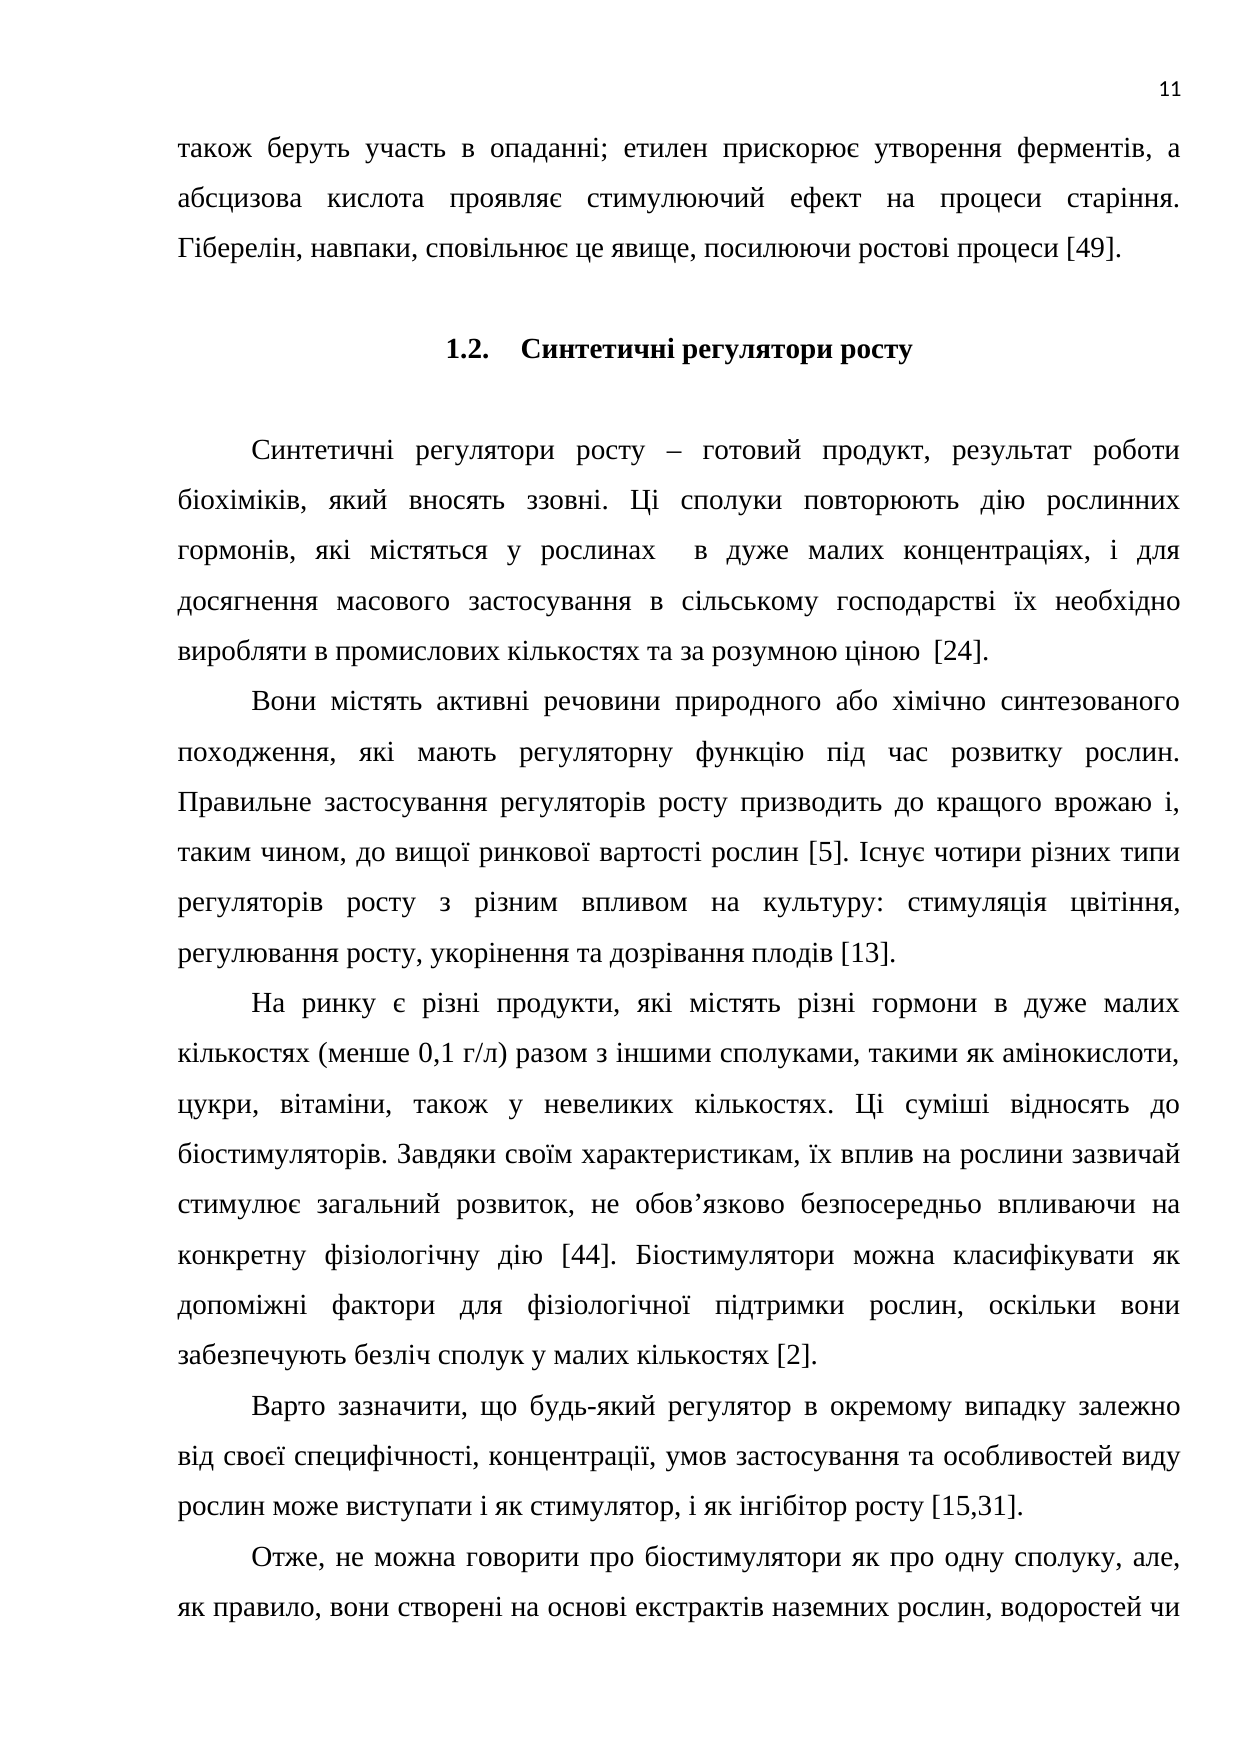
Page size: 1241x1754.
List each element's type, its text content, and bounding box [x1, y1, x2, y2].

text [177, 130, 1181, 264]
list На ринку є різні продукти, які містять різні гормони в дуже малих кількостях (менше 0,1 г/л) разом з іншими сполуками, такими як амінокислоти, цукри, вітаміни, також у невеликих кількостях. Ці суміші відносять до біостимуляторів. Завдяки своїм характеристикам, їх вплив на рослини зазвичай стимулює загальний розвиток, не обов’язково безпосередньо впливаючи на конкретну фізіологічну дію [44]. Біостимулятори можна класифікувати як допоміжні фактори для фізіологічної підтримки рослин, оскільки вони забезпечують безліч сполук у малих кількостях [2]. [177, 985, 1181, 1371]
text Варто зазначити, що будь-який регулятор в окремому випадку залежно від своєї специфічності, концентрації, умов застосування та особливостей виду рослин може виступати і як стимулятор, і як інгібітор росту [15,31]. [177, 1388, 1181, 1522]
text Синтетичні регулятори росту – готовий продукт, результат роботи біохіміків, який вносять ззовні. Ці сполуки повторюють дію рослинних гормонів, які містяться у рослинах в дуже малих концентраціях, і для досягнення масового застосування в сільському господарстві їх необхідно виробляти в промислових кількостях та за розумною ціною [24]. [177, 432, 1181, 667]
list Синтетичні регулятори росту [177, 331, 1181, 365]
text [177, 1539, 1181, 1622]
list Вони містять активні речовини природного або хімічно синтезованого походження, які мають регуляторну функцію під час розвитку рослин. Правильне застосування регуляторів росту призводить до кращого врожаю і, таким чином, до вищої ринкової вартості рослин [5]. Існує чотири різних типи регуляторів росту з різним впливом на культуру: стимуляція цвітіння, регулювання росту, укорінення та дозрівання плодів [13]. [177, 683, 1181, 968]
